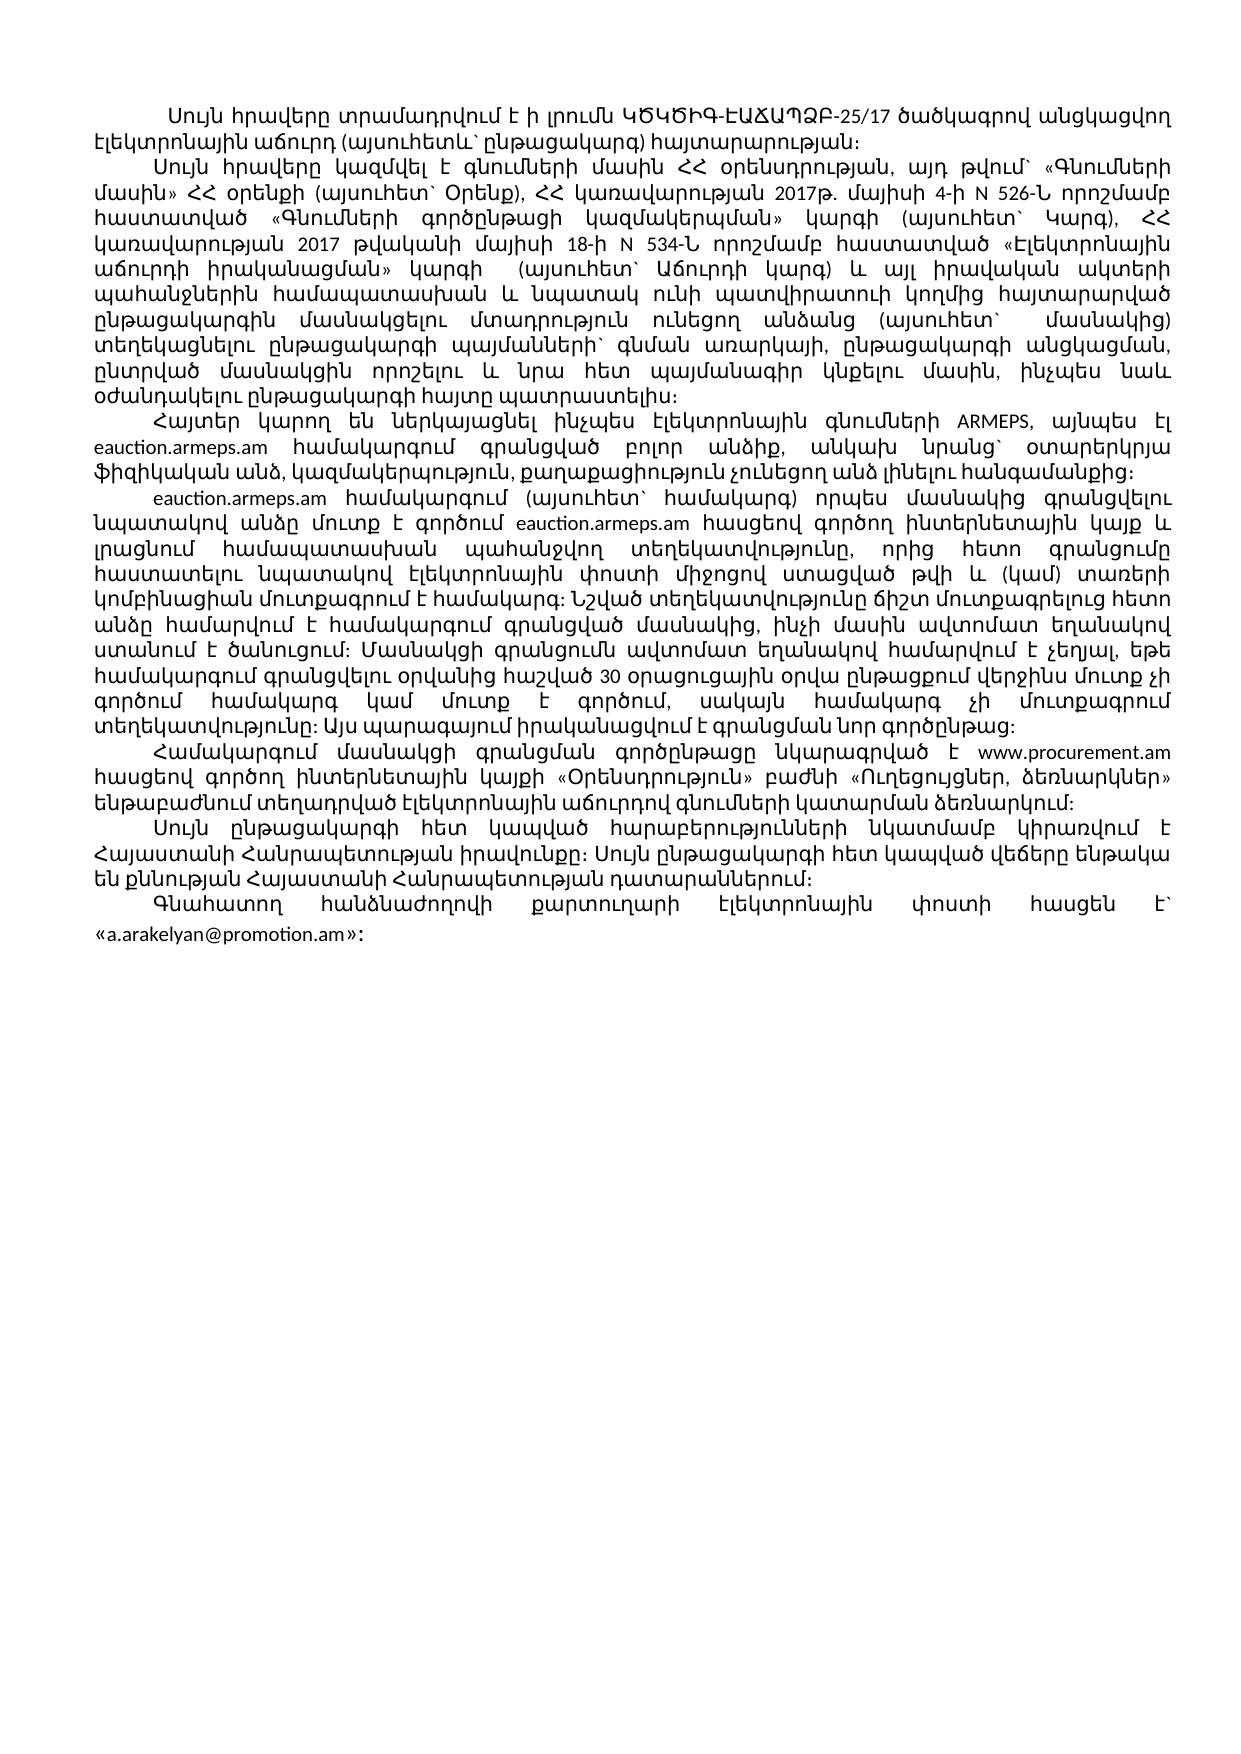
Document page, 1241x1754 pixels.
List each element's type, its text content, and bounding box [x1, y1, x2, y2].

text Հայտեր կարող են ներկայացնել ինչպես էլեկտրոնային գնումների ARMEPS, այնպես էլ eauction.armeps.am համակարգում գրանցված բոլոր անձիք, անկախ նրանց` օտարերկրյա ֆիզիկական անձ, կազմակերպություն, քաղաքացիություն չունեցող անձ լինելու հանգամանքից։ [94, 409, 1171, 485]
text Գնահատող հանձնաժողովի քարտուղարի էլեկտրոնային փոստի հասցեն է` «a.arakelyan@promotion.am»: [94, 892, 1171, 948]
text Սույն հրավերը տրամադրվում է ի լրումն ԿԾԿԾԻԳ-ԷԱՃԱՊՁԲ-25/17 ծածկագրով անցկացվող էլեկտրոնային աճուրդ (այսուհետև` ընթացակարգ) հայտարարության։ [94, 104, 1171, 154]
text eauction.armeps.am համակարգում (այսուհետ` համակարգ) որպես մասնակից գրանցվելու նպատակով անձը մուտք է գործում eauction.armeps.am հասցեով գործող ինտերնետային կայք և լրացնում համապատասխան պահանջվող տեղեկատվությունը, որից հետո գրանցումը հաստատելու նպատակով էլեկտրոնային փոստի միջոցով ստացված թվի և (կամ) տառերի կոմբինացիան մուտքագրում է համակարգ: Նշված տեղեկատվությունը ճիշտ մուտքագրելուց հետո անձը համարվում է համակարգում գրանցված մասնակից, ինչի մասին ավտոմատ եղանակով ստանում է ծանուցում: Մասնակցի գրանցումն ավտոմատ եղանակով համարվում է չեղյալ, եթե համակարգում գրանցվելու օրվանից հաշված 30 օրացուցային օրվա ընթացքում վերջինս մուտք չի գործում համակարգ կամ մուտք է գործում, սակայն համակարգ չի մուտքագրում տեղեկատվությունը: Այս պարագայում իրականացվում է գրանցման նոր գործընթաց: [94, 485, 1171, 739]
text Սույն հրավերը կազմվել է գնումների մասին ՀՀ օրենսդրության, այդ թվում` «Գնումների մասին» ՀՀ օրենքի (այսուհետ` Օրենք), ՀՀ կառավարության 2017թ. մայիսի 4-ի N 526-Ն որոշմամբ հաստատված «Գնումների գործընթացի կազմակերպման» կարգի (այսուհետ` Կարգ), ՀՀ կառավարության 2017 թվականի մայիսի 18-ի N 534-Ն որոշմամբ հաստատված «Էլեկտրոնային աճուրդի իրականացման» կարգի (այսուհետ` Աճուրդի կարգ) և այլ իրավական ակտերի պահանջներին համապատասխան և նպատակ ունի պատվիրատուի կողմից հայտարարված ընթացակարգին մասնակցելու մտադրություն ունեցող անձանց (այսուհետ` մասնակից) տեղեկացնելու ընթացակարգի պայմանների` գնման առարկայի, ընթացակարգի անցկացման, ընտրված մասնակցին որոշելու և նրա հետ պայմանագիր կնքելու մասին, ինչպես նաև օժանդակելու ընթացակարգի հայտը պատրաստելիս։ [94, 154, 1171, 409]
text Համակարգում մասնակցի գրանցման գործընթացը նկարագրված է www.procurement.am հասցեով գործող ինտերնետային կայքի «Օրենսդրություն» բաժնի «Ուղեցույցներ, ձեռնարկներ» ենթաբաժնում տեղադրված էլեկտրոնային աճուրդով գնումների կատարման ձեռնարկում: [94, 739, 1171, 815]
text Սույն ընթացակարգի հետ կապված հարաբերությունների նկատմամբ կիրառվում է Հայաստանի Հանրապետության իրավունքը։ Սույն ընթացակարգի հետ կապված վեճերը ենթակա են քննության Հայաստանի Հանրապետության դատարաններում։ [94, 815, 1171, 892]
